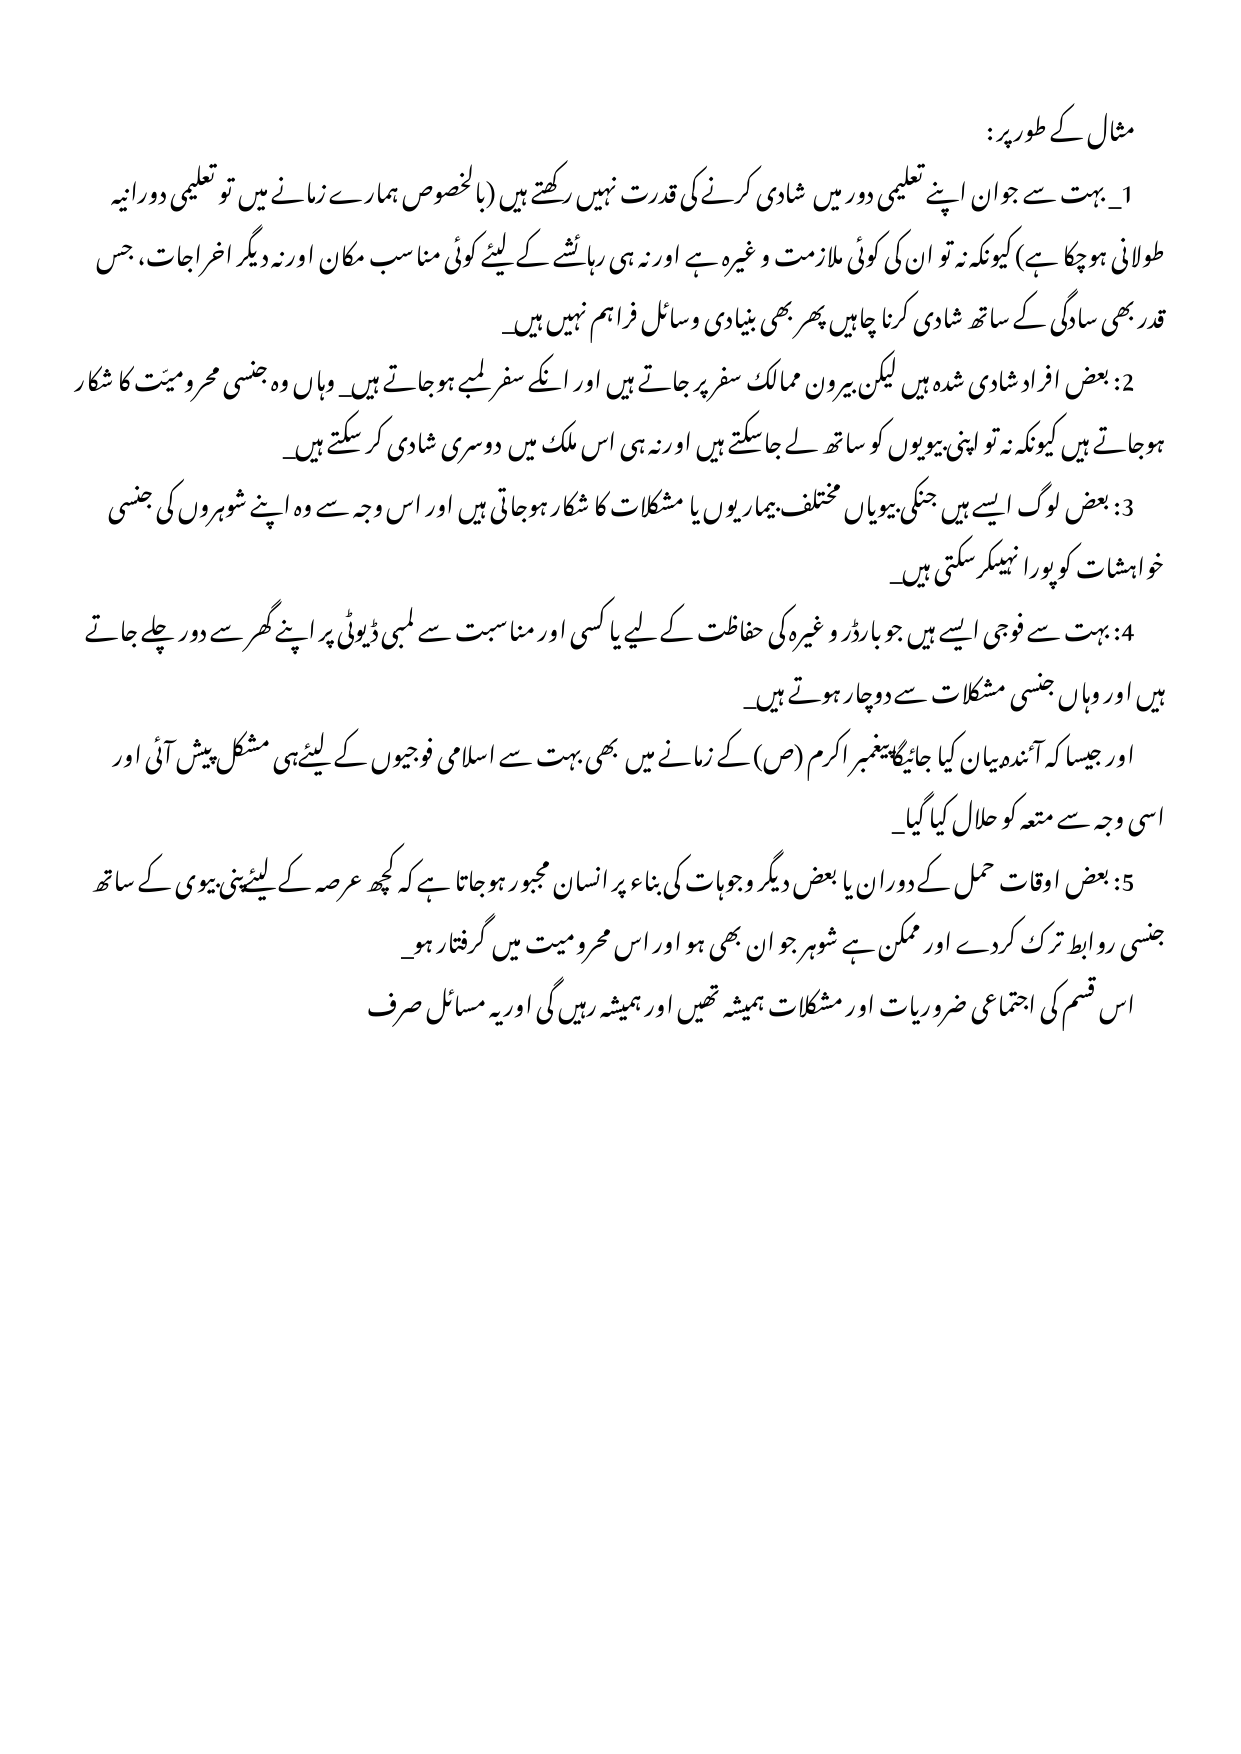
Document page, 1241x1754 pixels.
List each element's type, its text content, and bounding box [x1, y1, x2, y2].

text 4: بہت سے فوجی ایسے ہیں جو بارڈر و غیرہ کی حفاظت کے لیے یا کسی اور مناسبت سے لمبی ڈیوٹی پر اپنے گھر سے دور چلے جاتے ہیں اور وہاں جنسی مشکلات سے دوچار ہوتے ہیں_ [75, 594, 1165, 719]
text 5: بعض اوقات حمل کے دوران یا بعض دیگر وجوہات کی بناء پر انسان مجبور ہوجاتا ہے کہ کچھ عرصہ کے لیئےپنی بیوی کے ساتھ جنسی روابط ترک کردے اور ممکن ہے شوہر جو ان بھی ہو اور اس محرومیت میں گرفتار ہو_ [75, 844, 1165, 969]
text اس قسم کی اجتماعی ضروریات اور مشکلات ہمیشہ تھیں اور ہمیشہ رہیں گی اور یہ مسائل صرف [75, 969, 1165, 1031]
text 1_ بہت سے جوان اپنے تعلیمی دور میں شادی کرنے کی قدرت نہیں رکھتے ہیں (بالخصوص ہمارے زمانے میں تو تعلیمی دورانیہ طولانی ہوچکا ہے) کیونکہ نہ تو ان کی کوئی ملازمت و غیرہ ہے اور نہ ہی رہائشے کے لیئے کوئی مناسب مکان اور نہ دیگر اخراجات، جس قدر بھی سادگی کے ساتھ شادی کرنا چاہیں پھر بھی بنیادی وسائل فراہم نہیں ہیں_ [75, 156, 1165, 344]
text مثال کے طور پر : [75, 94, 1165, 156]
text 2: بعض افراد شادی شدہ ہیں لیکن بیرون ممالک سفر پر جاتے ہیں اور انکے سفر لمبے ہوجاتے ہیں_ وہاں وہ جنسی محروميّت کا شکار ہوجاتے ہیں کیونکہ نہ تو اپنی بیویوں کو ساتھ لے جاسکتے ہیں اور نہ ہی اس ملک میں دوسری شادی کر سکتے ہیں_ [75, 344, 1165, 469]
text 3: بعض لوگ ایسے ہیں جنکی بیویاں مختلف بیماریوں یا مشکلات کا شکار ہوجاتی ہیں اور اس وجہ سے وہ اپنے شوہروں کی جنسی خواہشات کو پورا نہیںکرسکتی ہیں_ [75, 469, 1165, 594]
text اور جیسا کہ آئندہ بیان کیا جائیگاپیغمبر اکرم (ص) کے زمانے میں بھی بہت سے اسلامی فوجیوں کے لیئےہی مشکل پیش آئی اور اسی وجہ سے متعہ کو حلال کیا گیا_ [75, 719, 1165, 844]
